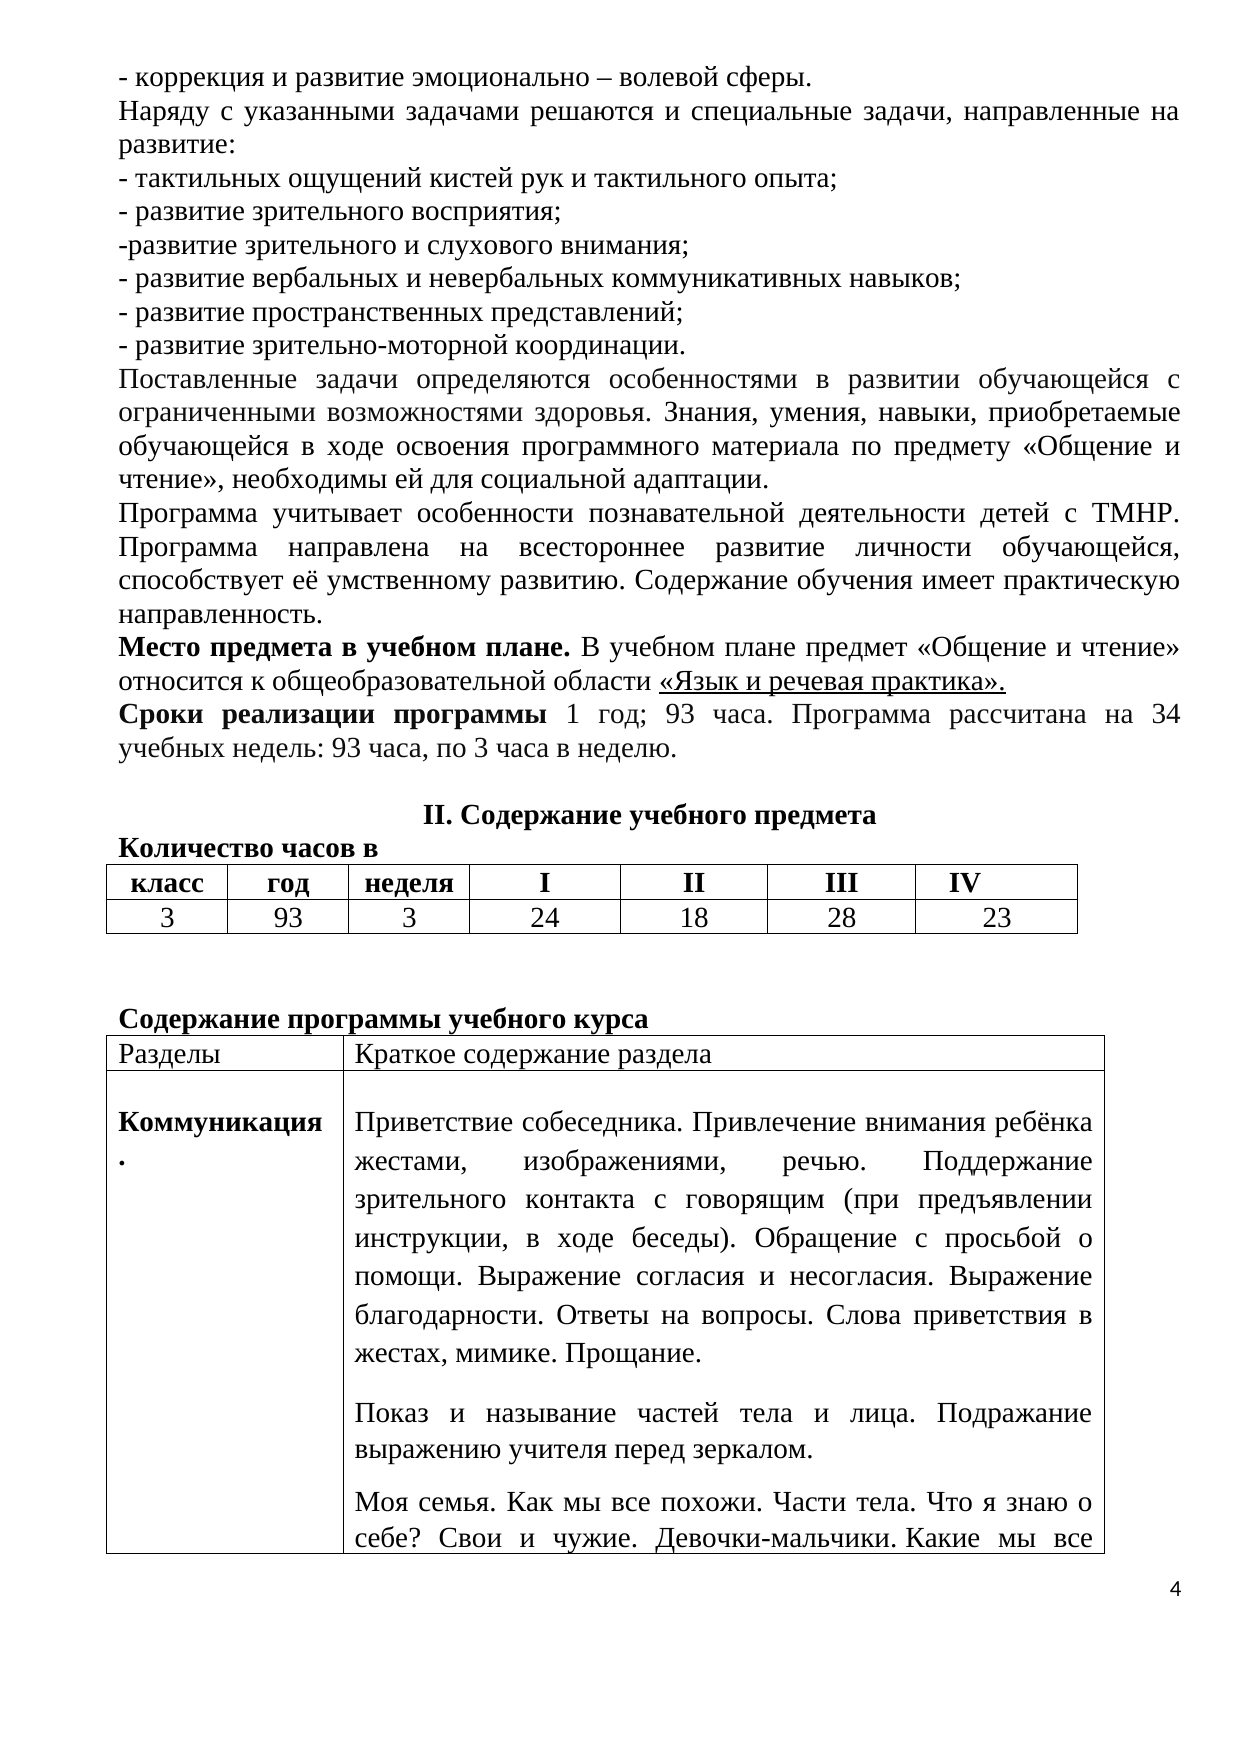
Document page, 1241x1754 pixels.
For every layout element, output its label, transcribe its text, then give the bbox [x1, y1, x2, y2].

text - развитие вербальных и невербальных коммуникативных навыков; [118, 260, 1181, 294]
text Место предмета в учебном плане. В учебном плане предмет «Общение и чтение» относится к общеобразовательной области «Язык и речевая практика». [118, 629, 1181, 696]
table_header Краткое содержание раздела [344, 1036, 1104, 1069]
table_header класс [107, 865, 227, 899]
table_header I [470, 865, 620, 899]
text Наряду с указанными задачами решаются и специальные задачи, направленные на развитие: [118, 93, 1181, 160]
table_cell Коммуникация. [107, 1071, 343, 1553]
table_header IV [916, 865, 1077, 899]
text - коррекция и развитие эмоционально – волевой сферы. [118, 59, 1181, 93]
table_cell 23 [916, 900, 1077, 933]
text - развитие пространственных представлений; [118, 294, 1181, 327]
text Сроки реализации программы 1 год; 93 часа. Программа рассчитана на 34 учебных недель: 93 часа, по 3 часа в неделю. [118, 696, 1181, 763]
text - развитие зрительно-моторной координации. [118, 327, 1181, 361]
table_header неделя [349, 865, 469, 899]
text II. Содержание учебного предмета [118, 797, 1181, 831]
text - тактильных ощущений кистей рук и тактильного опыта; [118, 160, 1181, 193]
text Программа учитывает особенности познавательной деятельности детей с ТМНР. Программа направлена на всестороннее развитие личности обучающейся, способствует её умственному развитию. Содержание обучения имеет практическую направленность. [118, 495, 1181, 629]
table_cell 3 [349, 900, 469, 933]
text - развитие зрительного восприятия; [118, 193, 1181, 227]
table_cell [344, 1071, 1104, 1553]
table_header II [621, 865, 767, 899]
text Содержание программы учебного курса [118, 1001, 1181, 1035]
table_cell 28 [768, 900, 915, 933]
table_header Разделы [107, 1036, 343, 1069]
text Количество часов в [118, 831, 1181, 864]
table_cell 24 [470, 900, 620, 933]
text -развитие зрительного и слухового внимания; [118, 227, 1181, 260]
table_cell 3 [107, 900, 227, 933]
table_cell 18 [621, 900, 767, 933]
table_header III [768, 865, 915, 899]
text Поставленные задачи определяются особенностями в развитии обучающейся с ограниченными возможностями здоровья. Знания, умения, навыки, приобретаемые обучающейся в ходе освоения программного материала по предмету «Общение и чтение», необходимы ей для социальной адаптации. [118, 394, 1181, 495]
table_header год [228, 865, 348, 899]
table_cell 93 [228, 900, 348, 933]
